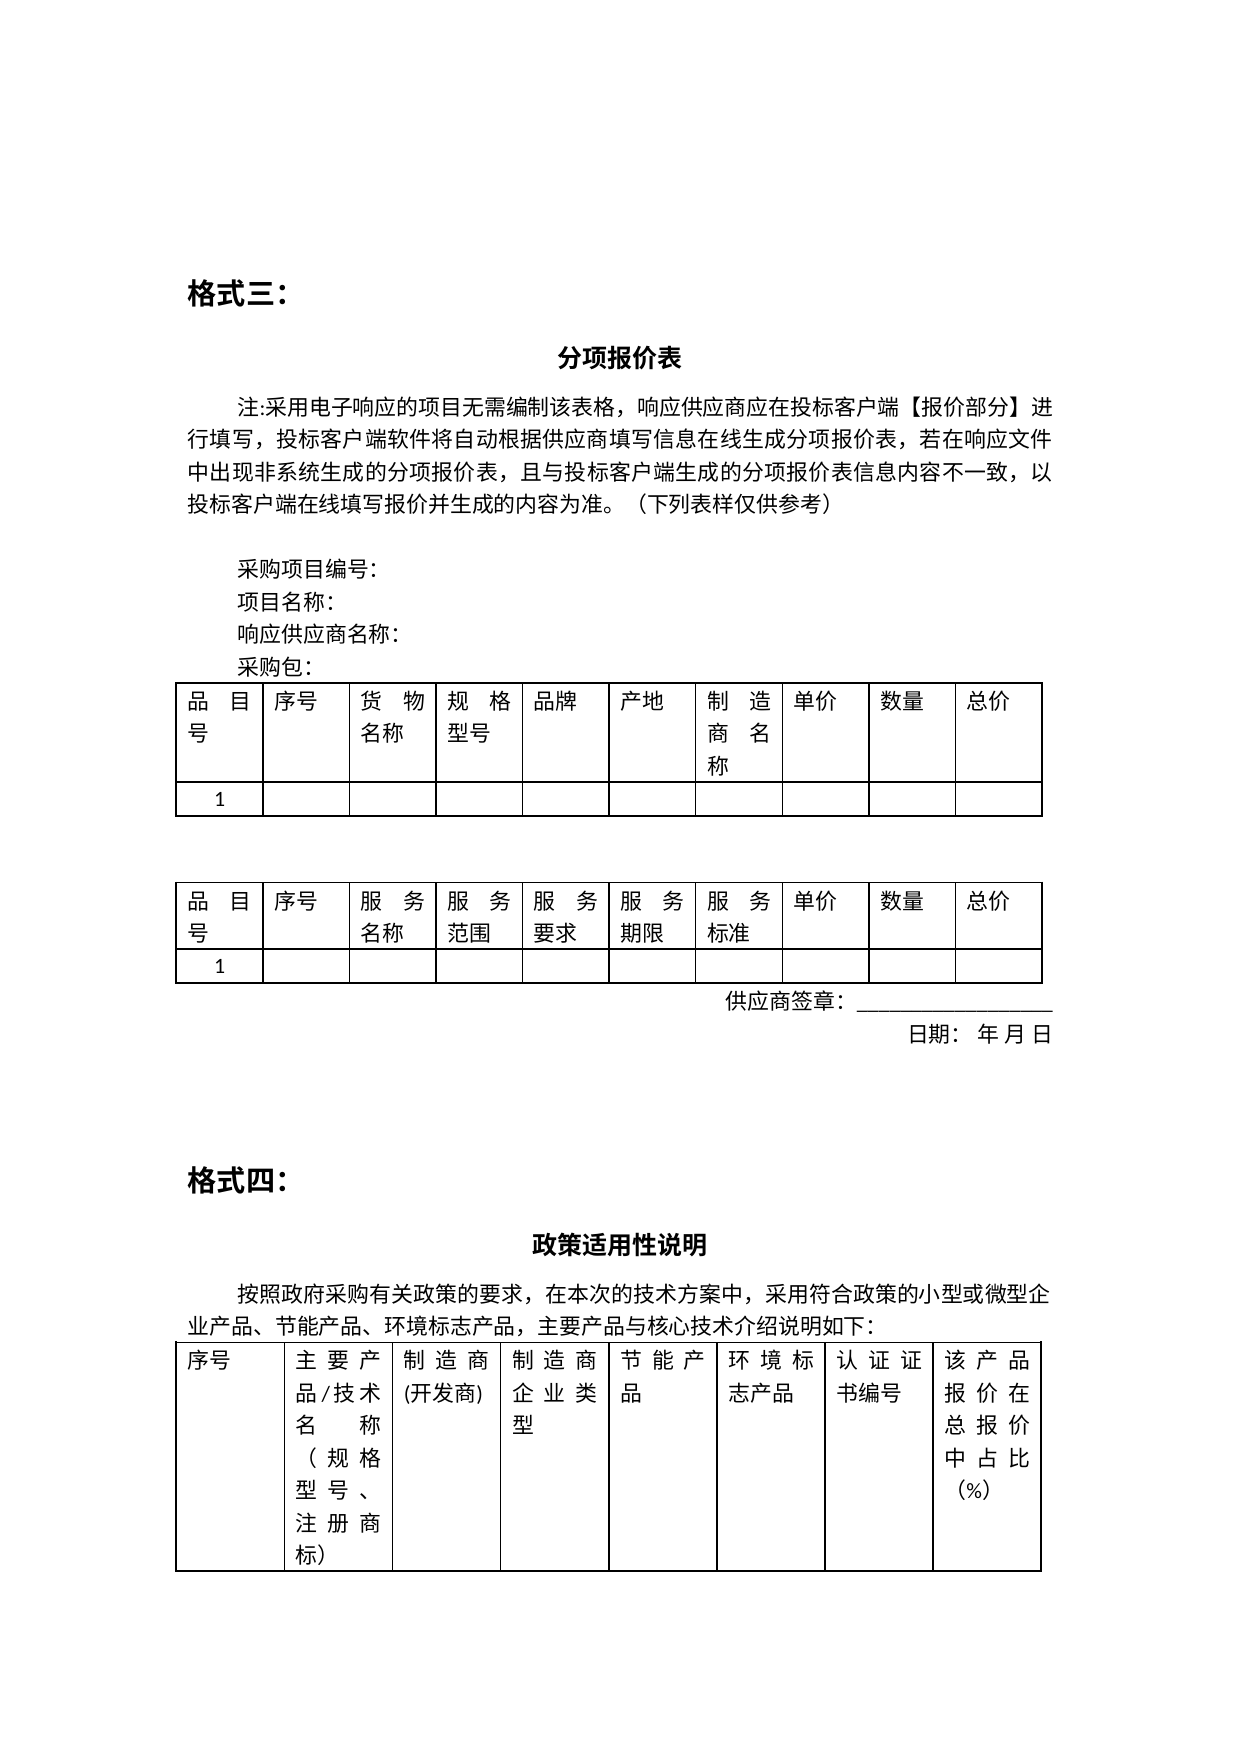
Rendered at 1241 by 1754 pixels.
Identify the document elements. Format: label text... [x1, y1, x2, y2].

table_header 产地 [610, 684, 695, 781]
table_cell [437, 783, 522, 815]
table_header 序号 [264, 684, 349, 781]
text 注:采用电子响应的项目无需编制该表格，响应供应商应在投标客户端【报价部分】进行填写，投标客户端软件将自动根据供应商填写信息在线生成分项报价表，若在响应文件中出现非系统生成的分项报价表，且与投标客户端生成的分项报价表信息内容不一致，以投标客户端在线填写报价并生成的内容为准。（下列表样仅供参考） [187, 389, 1053, 552]
table_header 货物名称 [350, 684, 435, 781]
table_cell [350, 783, 435, 815]
table_header 单价 [783, 684, 868, 781]
table_header 数量 [870, 883, 955, 948]
text 政策适用性说明 [187, 1211, 1053, 1276]
text 采购项目编号： [187, 552, 1053, 584]
text 日期： 年 月 日 [187, 1016, 1053, 1049]
table_cell [264, 950, 349, 982]
table_cell [350, 950, 435, 982]
table_header 单价 [783, 883, 868, 948]
table_header 认证证书编号 [826, 1343, 932, 1570]
table_header 品目号 [177, 684, 262, 781]
table_cell [783, 950, 868, 982]
table_cell 1 [177, 950, 262, 982]
table_header 制造商名称 [696, 684, 782, 781]
table_header 服务范围 [437, 883, 522, 948]
table_cell [610, 783, 695, 815]
table_cell [523, 783, 608, 815]
table_header 品牌 [523, 684, 608, 781]
text 分项报价表 [187, 324, 1053, 389]
table_header 品目号 [177, 883, 262, 948]
table_header 该产品报价在总报价中占比（%） [934, 1343, 1040, 1570]
table_header 节能产品 [610, 1343, 716, 1570]
table_cell [956, 783, 1041, 815]
table_cell [870, 950, 955, 982]
table_header 总价 [956, 883, 1041, 948]
table_header 序号 [177, 1343, 284, 1570]
table_header 服务名称 [350, 883, 435, 948]
text 供应商签章：__________________ [187, 984, 1053, 1016]
table_cell [956, 950, 1041, 982]
table_header 服务要求 [523, 883, 608, 948]
table_header 服务标准 [696, 883, 782, 948]
text 按照政府采购有关政策的要求，在本次的技术方案中，采用符合政策的小型或微型企业产品、节能产品、环境标志产品，主要产品与核心技术介绍说明如下： [187, 1276, 1053, 1341]
table_header 制造商(开发商) [393, 1343, 500, 1570]
table_header 序号 [264, 883, 349, 948]
table_cell [437, 950, 522, 982]
table_header 环境标志产品 [718, 1343, 824, 1570]
table_header 服务期限 [610, 883, 695, 948]
table_cell [696, 783, 782, 815]
table_cell [696, 950, 782, 982]
table_cell [610, 950, 695, 982]
table_header 制造商企业类型 [501, 1343, 608, 1570]
table_cell [870, 783, 955, 815]
table_cell [783, 783, 868, 815]
text 采购包： [187, 649, 1053, 682]
table_header 主要产品/技术名称（规格型号、注册商标） [285, 1343, 392, 1570]
table_header 数量 [870, 684, 955, 781]
text 格式四： [187, 1146, 1053, 1211]
table_cell [264, 783, 349, 815]
table_cell [523, 950, 608, 982]
text 格式三： [187, 259, 1053, 324]
table_header 规格型号 [437, 684, 522, 781]
text 响应供应商名称： [187, 617, 1053, 649]
text 项目名称： [187, 584, 1053, 617]
table_header 总价 [956, 684, 1041, 781]
table_cell 1 [177, 783, 262, 815]
